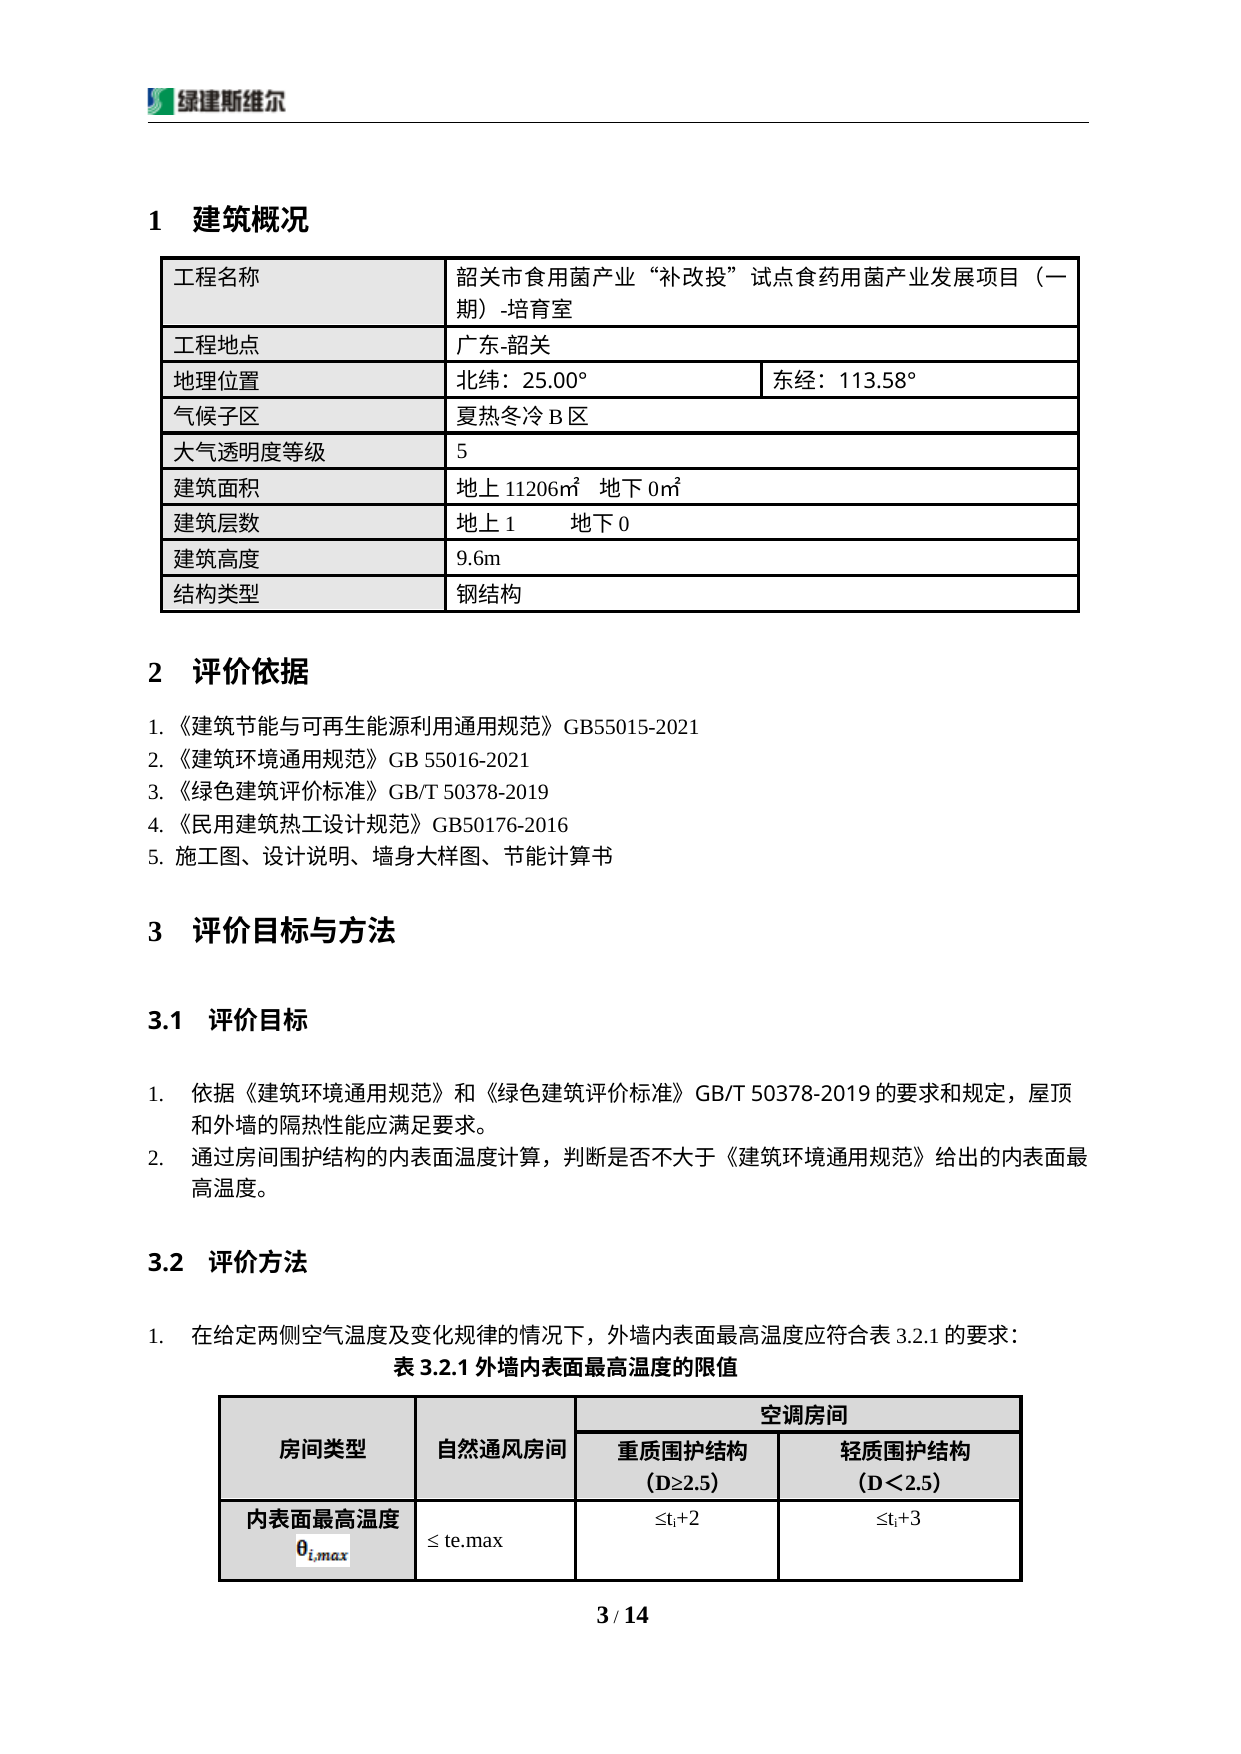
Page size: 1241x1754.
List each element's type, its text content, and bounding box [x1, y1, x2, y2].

subtitle 建筑概况 [148, 185, 1092, 250]
table_cell 东经：113.58° [763, 363, 1077, 396]
text 2. 《建筑环境通用规范》GB 55016-2021 [148, 741, 1092, 774]
table_header 空调房间 [577, 1398, 1019, 1430]
text 表3.2.1 外墙内表面最高温度的限值 [191, 1350, 939, 1382]
table_cell 9.6m [447, 541, 1077, 574]
table_cell 钢结构 [447, 577, 1077, 609]
table_cell 重质围护结构 （D≥2.5） [577, 1434, 777, 1498]
table_header 房间类型 [221, 1398, 414, 1498]
subtitle 评价依据 [148, 638, 1092, 703]
picture [296, 1534, 350, 1567]
table_cell 工程地点 [163, 328, 444, 360]
text 4. 《民用建筑热工设计规范》GB50176-2016 [148, 806, 1092, 839]
table_header 自然通风房间 [417, 1398, 574, 1498]
list 依据《建筑环境通用规范》和《绿色建筑评价标准》GB/T 50378-2019的要求和规定，屋顶和外墙的隔热性能应满足要求。 [148, 1076, 1092, 1140]
text 5. 施工图、设计说明、墙身大样图、节能计算书 [148, 839, 1092, 871]
table_cell ≤ti+2 [577, 1502, 777, 1579]
table_header 韶关市食用菌产业“补改投”试点食药用菌产业发展项目（一期）-培育室 [447, 260, 1077, 324]
picture [147, 88, 289, 115]
table_cell 地理位置 [163, 363, 444, 396]
table_cell 大气透明度等级 [163, 435, 444, 467]
subtitle 评价方法 [148, 1228, 1092, 1293]
table_cell 北纬：25.00° [447, 363, 760, 396]
table_cell 气候子区 [163, 399, 444, 431]
table_cell 内表面最高温度 [221, 1502, 414, 1579]
table_cell ≤ti+3 [780, 1502, 1019, 1579]
table_cell 5 [447, 435, 1077, 467]
table_cell 建筑层数 [163, 506, 444, 538]
table_cell 夏热冬冷B区 [447, 399, 1077, 431]
table_cell 广东-韶关 [447, 328, 1077, 360]
table_cell 建筑面积 [163, 470, 444, 503]
list 在给定两侧空气温度及变化规律的情况下，外墙内表面最高温度应符合表3.2.1的要求： [148, 1318, 1092, 1350]
text 3. 《绿色建筑评价标准》GB/T 50378-2019 [148, 774, 1092, 806]
subtitle 评价目标 [148, 986, 1092, 1051]
table_cell 地上1 地下0 [447, 506, 1077, 538]
list 通过房间围护结构的内表面温度计算，判断是否不大于《建筑环境通用规范》给出的内表面最高温度。 [148, 1140, 1092, 1203]
table_cell 建筑高度 [163, 541, 444, 574]
text 1. 《建筑节能与可再生能源利用通用规范》GB55015-2021 [148, 709, 1092, 741]
subtitle 评价目标与方法 [148, 896, 1092, 961]
table_cell 轻质围护结构 （D＜2.5） [780, 1434, 1019, 1498]
table_cell ≤ te.max [417, 1502, 574, 1579]
table_header 工程名称 [163, 260, 444, 324]
table_cell 地上11206㎡ 地下0㎡ [447, 470, 1077, 503]
table_cell 结构类型 [163, 577, 444, 609]
